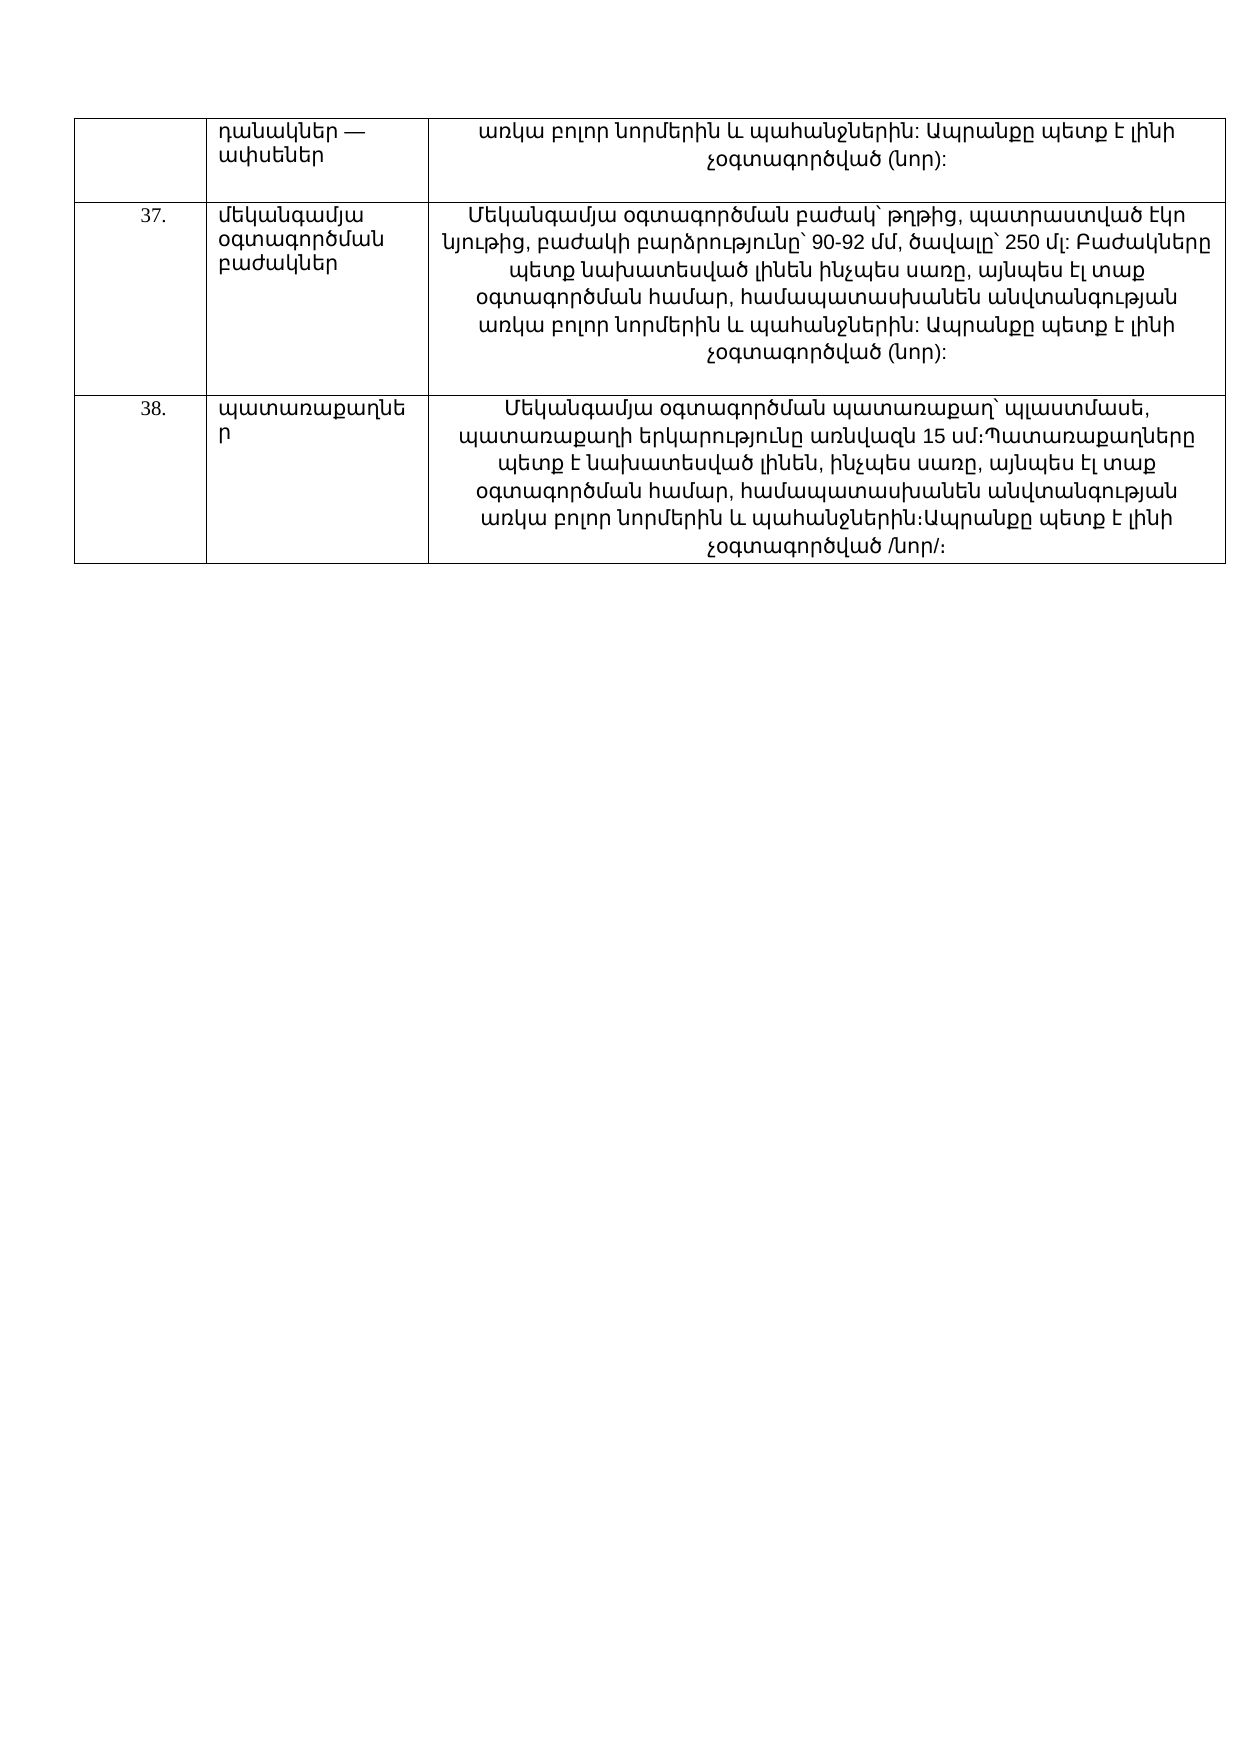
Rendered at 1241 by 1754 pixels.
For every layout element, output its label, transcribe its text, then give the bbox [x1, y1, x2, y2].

table_cell [75, 203, 206, 395]
table_cell [75, 119, 206, 202]
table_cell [207, 119, 428, 202]
table_cell Մեկանգամյա օգտագործման պատառաքաղ՝ պլաստմասե, պատառաքաղի երկարությունը առնվազն 15 սմ։Պատառաքաղները պետք է նախատեսված լինեն, ինչպես սառը, այնպես էլ տաք օգտագործման համար, համապատասխանեն անվտանգության առկա բոլոր նորմերին և պահանջներին։Ապրանքը պետք է լինի չօգտագործված /նոր/։ [429, 396, 1225, 563]
table_cell պատառաքաղներ [207, 396, 428, 563]
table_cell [429, 119, 1225, 202]
table_cell Մեկանգամյա օգտագործման բաժակ՝ թղթից, պատրաստված էկո նյութից, բաժակի բարձրությունը՝ 90-92 մմ, ծավալը՝ 250 մլ: Բաժակները պետք նախատեսված լինեն ինչպես սառը, այնպես էլ տաք օգտագործման համար, համապատասխանեն անվտանգության առկա բոլոր նորմերին և պահանջներին: Ապրանքը պետք է լինի չօգտագործված (նոր): [429, 203, 1225, 395]
table_cell [75, 396, 206, 563]
table_cell մեկանգամյա օգտագործման բաժակներ [207, 203, 428, 395]
